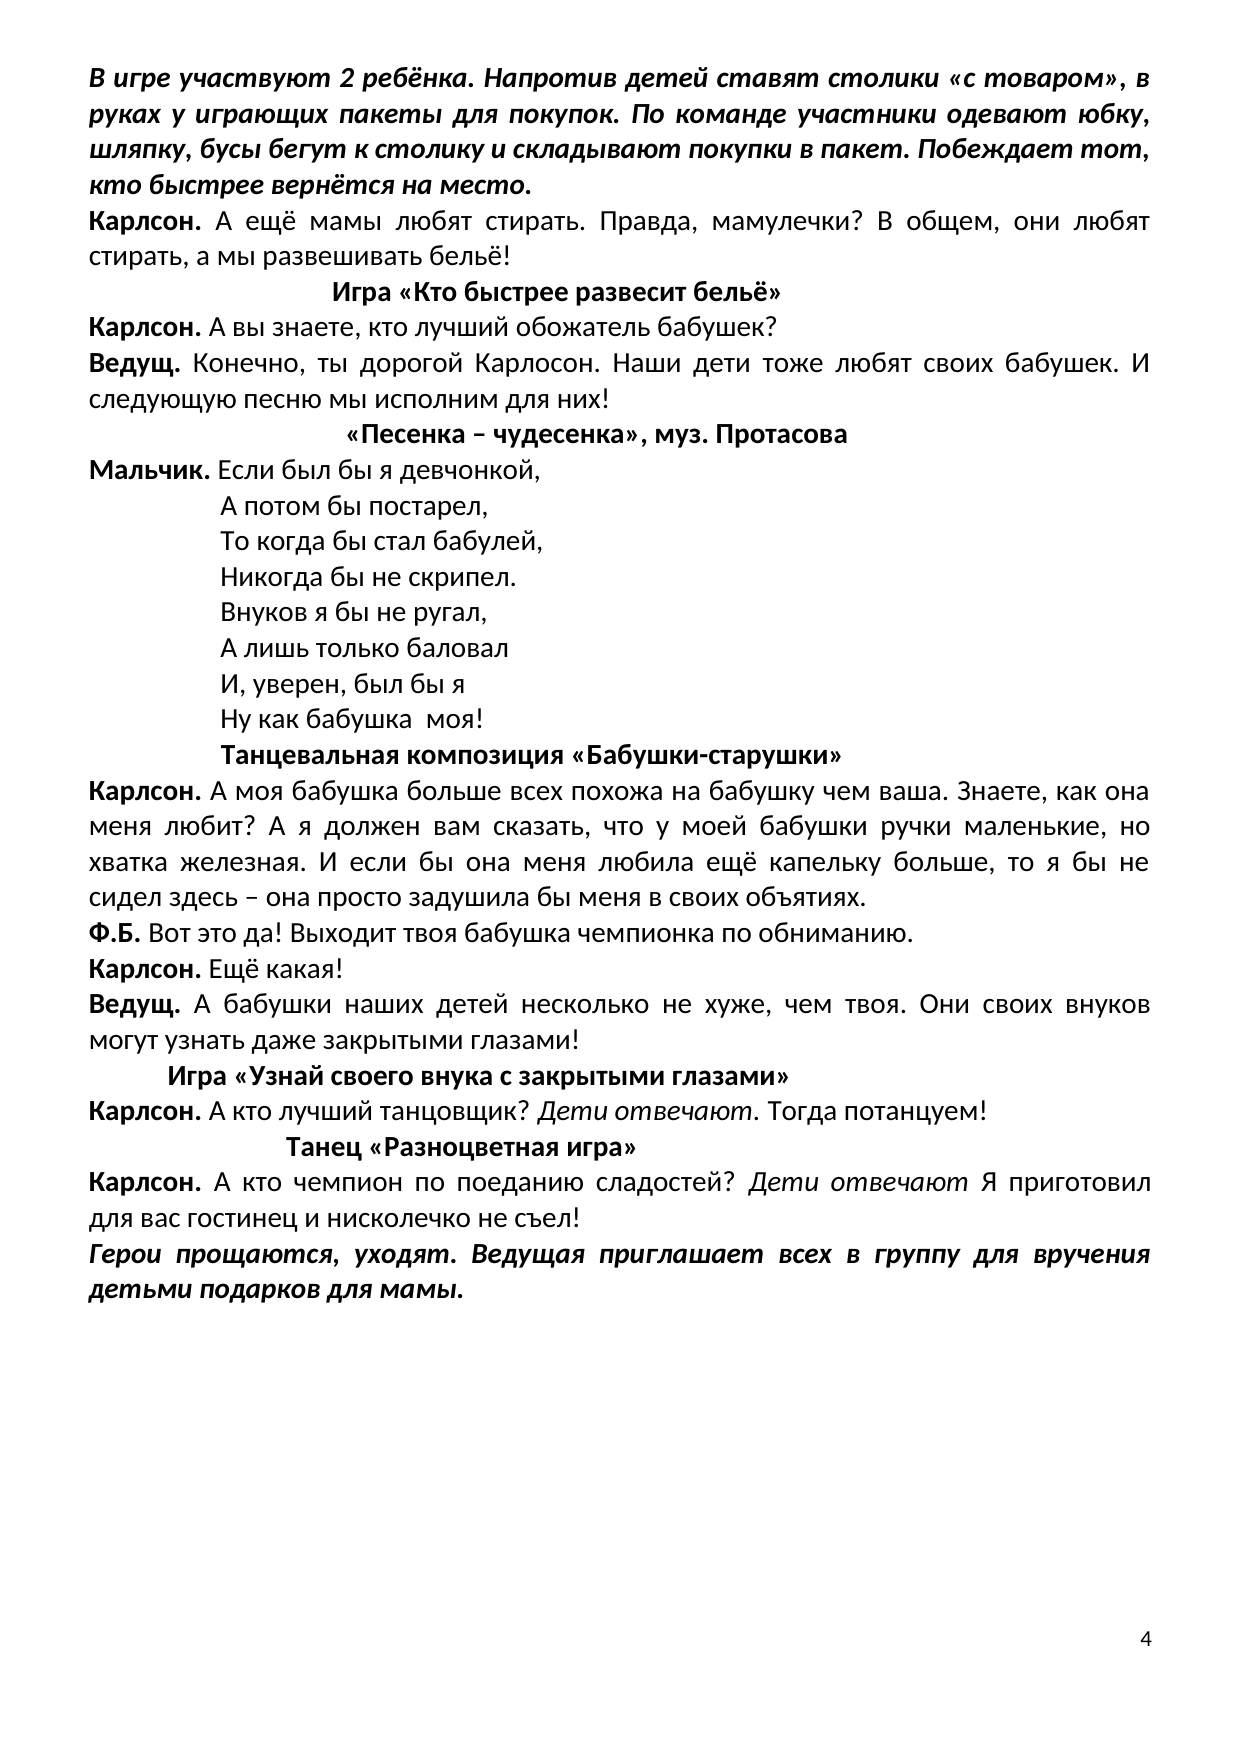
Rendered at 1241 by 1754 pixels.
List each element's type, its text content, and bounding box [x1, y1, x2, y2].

text Карлсон. А кто лучший танцовщик? Дети отвечают. Тогда потанцуем! [88, 1092, 1152, 1128]
text «Песенка – чудесенка», муз. Протасова [88, 415, 1152, 451]
text В игре участвуют 2 ребёнка. Напротив детей ставят столики «с товаром», в руках у играющих пакеты для покупок. По команде участники одевают юбку, шляпку, бусы бегут к столику и складывают покупки в пакет. Побеждает тот, кто быстрее вернётся на место. [88, 59, 1152, 202]
text Карлсон. А моя бабушка больше всех похожа на бабушку чем ваша. Знаете, как она меня любит? А я должен вам сказать, что у моей бабушки ручки маленькие, но хватка железная. И если бы она меня любила ещё капельку больше, то я бы не сидел здесь – она просто задушила бы меня в своих объятиях. [88, 772, 1152, 914]
text Игра «Кто быстрее развесит бельё» [88, 273, 1152, 308]
text Мальчик. Если был бы я девчонкой, [88, 451, 1152, 487]
text Ведущ. А бабушки наших детей несколько не хуже, чем твоя. Они своих внуков могут узнать даже закрытыми глазами! [88, 985, 1152, 1057]
text Герои прощаются, уходят. Ведущая приглашает всех в группу для вручения детьми подарков для мамы. [88, 1235, 1152, 1306]
text И, уверен, был бы я [88, 665, 1152, 700]
text Игра «Узнай своего внука с закрытыми глазами» [88, 1057, 1152, 1092]
text А потом бы постарел, [88, 487, 1152, 522]
text Внуков я бы не ругал, [88, 593, 1152, 629]
text Ведущ. Конечно, ты дорогой Карлосон. Наши дети тоже любят своих бабушек. И следующую песню мы исполним для них! [88, 344, 1152, 415]
text Карлсон. А вы знаете, кто лучший обожатель бабушек? [88, 308, 1152, 344]
text Танцевальная композиция «Бабушки-старушки» [88, 736, 1152, 772]
text Карлсон. А кто чемпион по поеданию сладостей? Дети отвечают Я приготовил для вас гостинец и нисколечко не съел! [88, 1163, 1152, 1235]
text Ну как бабушка моя! [88, 700, 1152, 736]
text Ф.Б. Вот это да! Выходит твоя бабушка чемпионка по обниманию. [88, 914, 1152, 950]
text Никогда бы не скрипел. [88, 558, 1152, 593]
text А лишь только баловал [88, 629, 1152, 665]
text Танец «Разноцветная игра» [88, 1128, 1152, 1163]
text То когда бы стал бабулей, [88, 522, 1152, 558]
text Карлсон. А ещё мамы любят стирать. Правда, мамулечки? В общем, они любят стирать, а мы развешивать бельё! [88, 202, 1152, 273]
text Карлсон. Ещё какая! [88, 950, 1152, 985]
